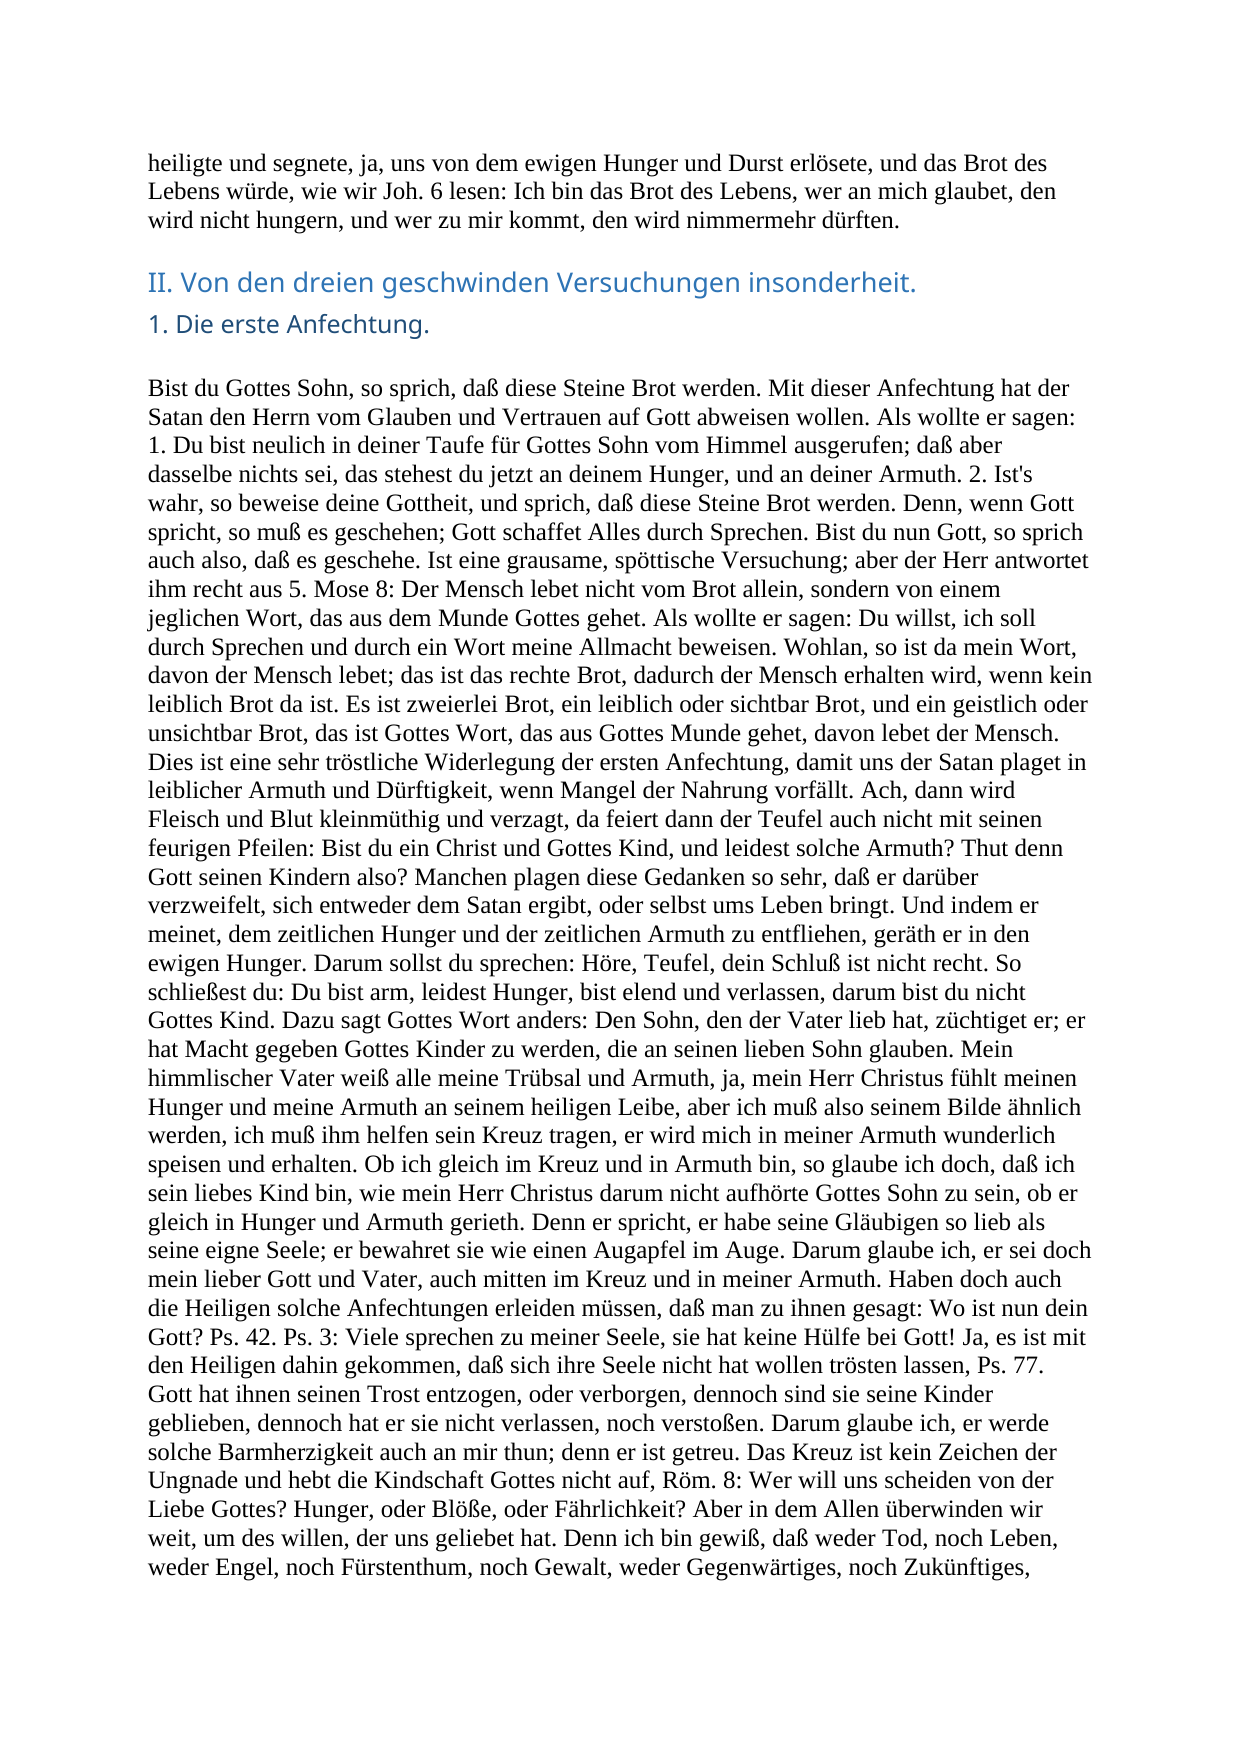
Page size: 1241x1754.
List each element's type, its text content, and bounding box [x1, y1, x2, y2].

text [148, 148, 1093, 234]
subtitle 1. Die erste Anfechtung. [148, 307, 1093, 341]
subtitle II. Von den dreien geschwinden Versuchungen insonderheit. [148, 263, 1093, 300]
